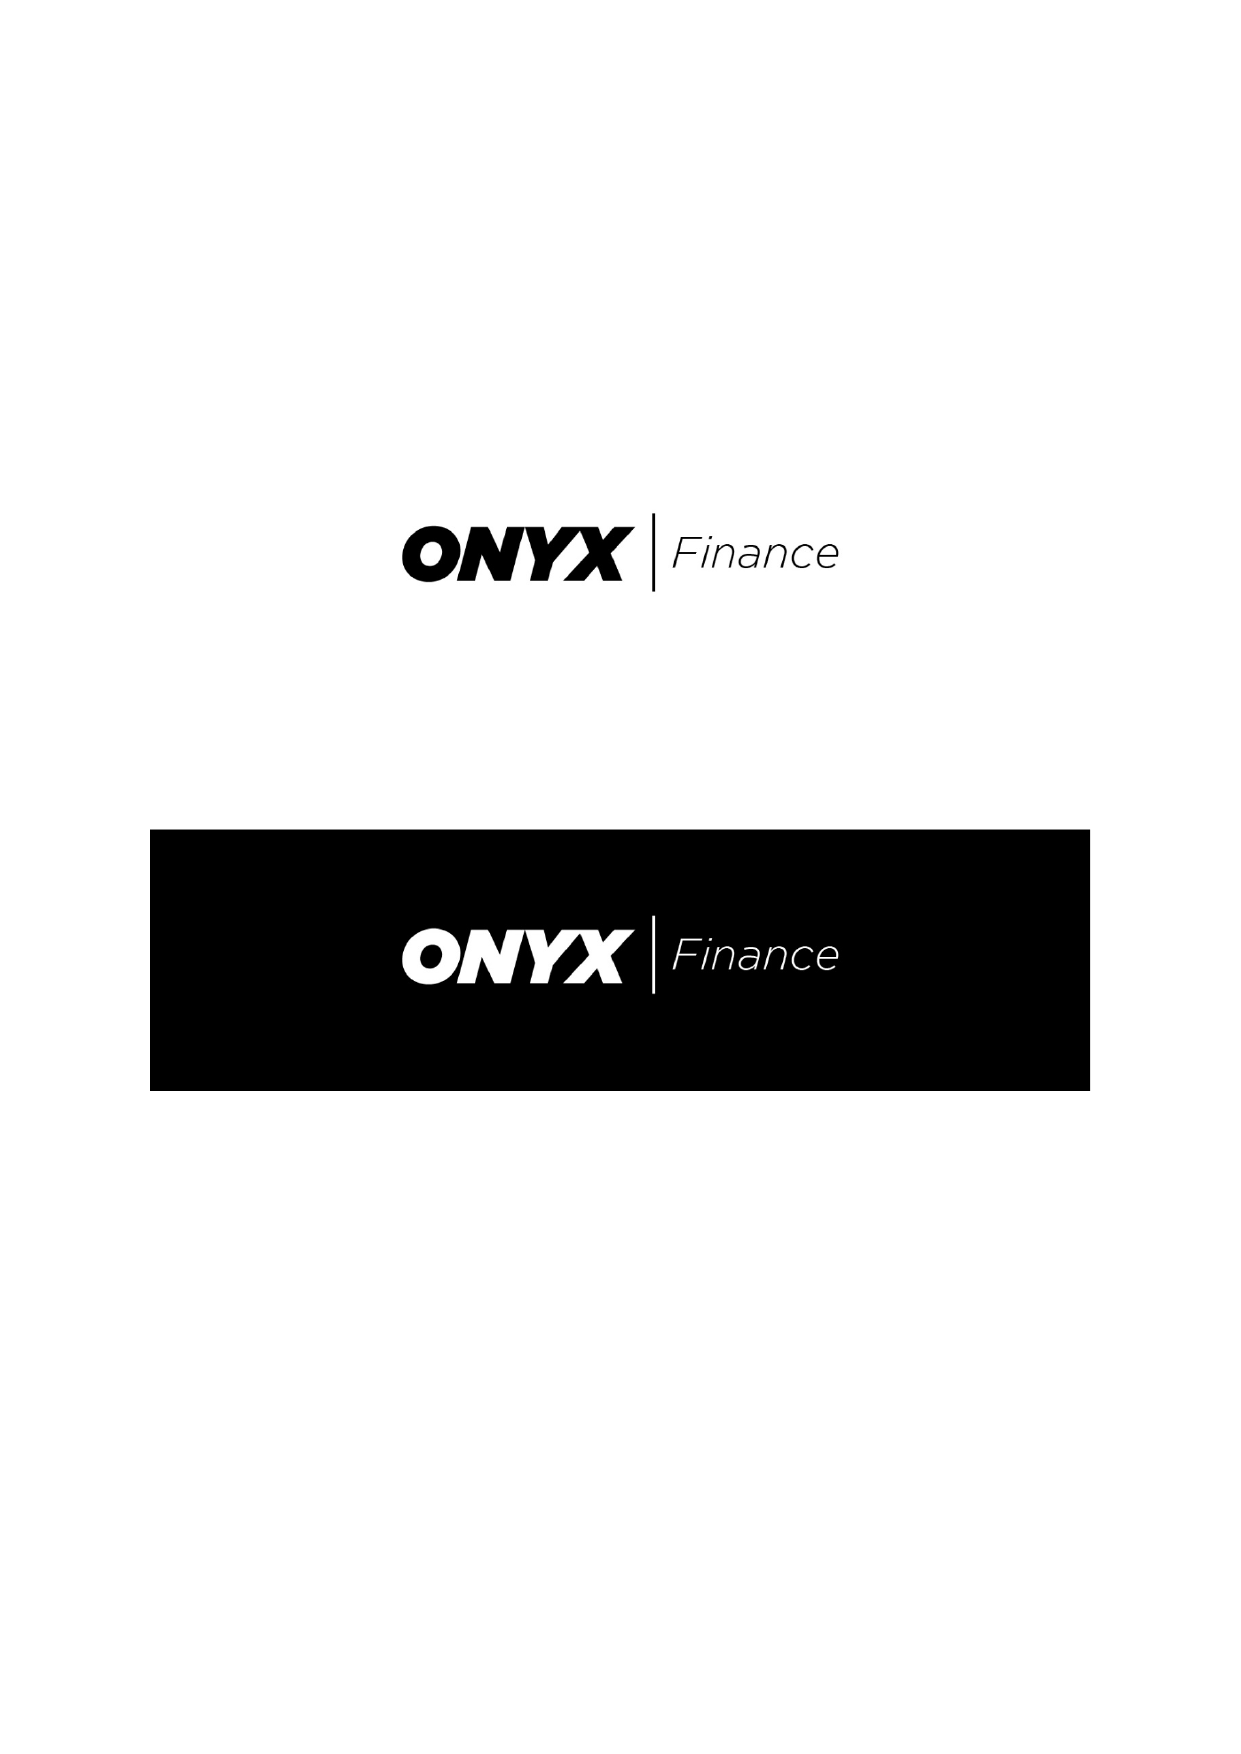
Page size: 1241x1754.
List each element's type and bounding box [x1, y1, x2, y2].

picture [150, 150, 1091, 1091]
